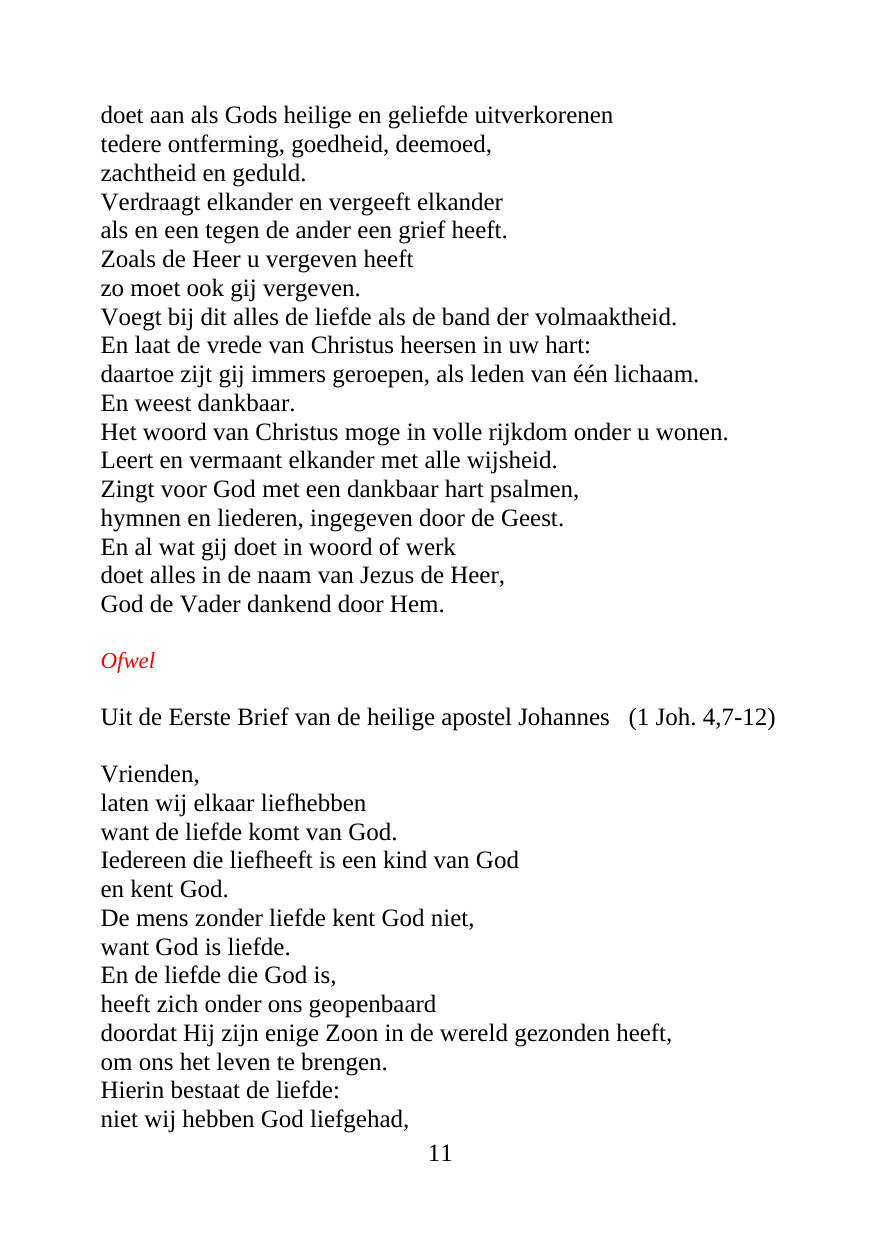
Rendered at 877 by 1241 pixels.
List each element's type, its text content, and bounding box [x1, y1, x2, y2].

text laten wij elkaar liefhebben [100, 788, 777, 817]
text niet wij hebben God liefgehad, [100, 1104, 777, 1133]
text want de liefde komt van God. [100, 817, 777, 846]
text Het woord van Christus moge in volle rijkdom onder u wonen. [100, 417, 777, 445]
text En weest dankbaar. [100, 388, 777, 417]
text heeft zich onder ons geopenbaard [100, 989, 777, 1018]
text Iedereen die liefheeft is een kind van God [100, 846, 777, 874]
text want God is liefde. [100, 932, 777, 961]
text om ons het leven te brengen. [100, 1047, 777, 1076]
text daartoe zijt gij immers geroepen, als leden van één lichaam. [100, 359, 777, 388]
text Zingt voor God met een dankbaar hart psalmen, [100, 474, 777, 503]
text Uit de Eerste Brief van de heilige apostel Johannes (1 Joh. 4,7-12) [100, 702, 777, 731]
text De mens zonder liefde kent God niet, [100, 903, 777, 932]
text En al wat gij doet in woord of werk [100, 532, 777, 560]
text als en een tegen de ander een grief heeft. [100, 215, 777, 244]
text Ofwel [100, 647, 777, 673]
text hymnen en liederen, ingegeven door de Geest. [100, 503, 777, 532]
text God de Vader dankend door Hem. [100, 589, 777, 618]
text Vrienden, [100, 759, 777, 788]
text En de liefde die God is, [100, 961, 777, 989]
text doordat Hij zijn enige Zoon in de wereld gezonden heeft, [100, 1018, 777, 1047]
text Hierin bestaat de liefde: [100, 1076, 777, 1104]
text En laat de vrede van Christus heersen in uw hart: [100, 330, 777, 359]
text zachtheid en geduld. [100, 158, 777, 187]
text tedere ontferming, goedheid, deemoed, [100, 129, 777, 158]
text zo moet ook gij vergeven. [100, 273, 777, 302]
text Leert en vermaant elkander met alle wijsheid. [100, 445, 777, 474]
text doet aan als Gods heilige en geliefde uitverkorenen [100, 100, 777, 129]
text Zoals de Heer u vergeven heeft [100, 244, 777, 273]
text doet alles in de naam van Jezus de Heer, [100, 560, 777, 589]
text Verdraagt elkander en vergeeft elkander [100, 187, 777, 215]
text en kent God. [100, 874, 777, 903]
text Voegt bij dit alles de liefde als de band der volmaaktheid. [100, 302, 777, 330]
